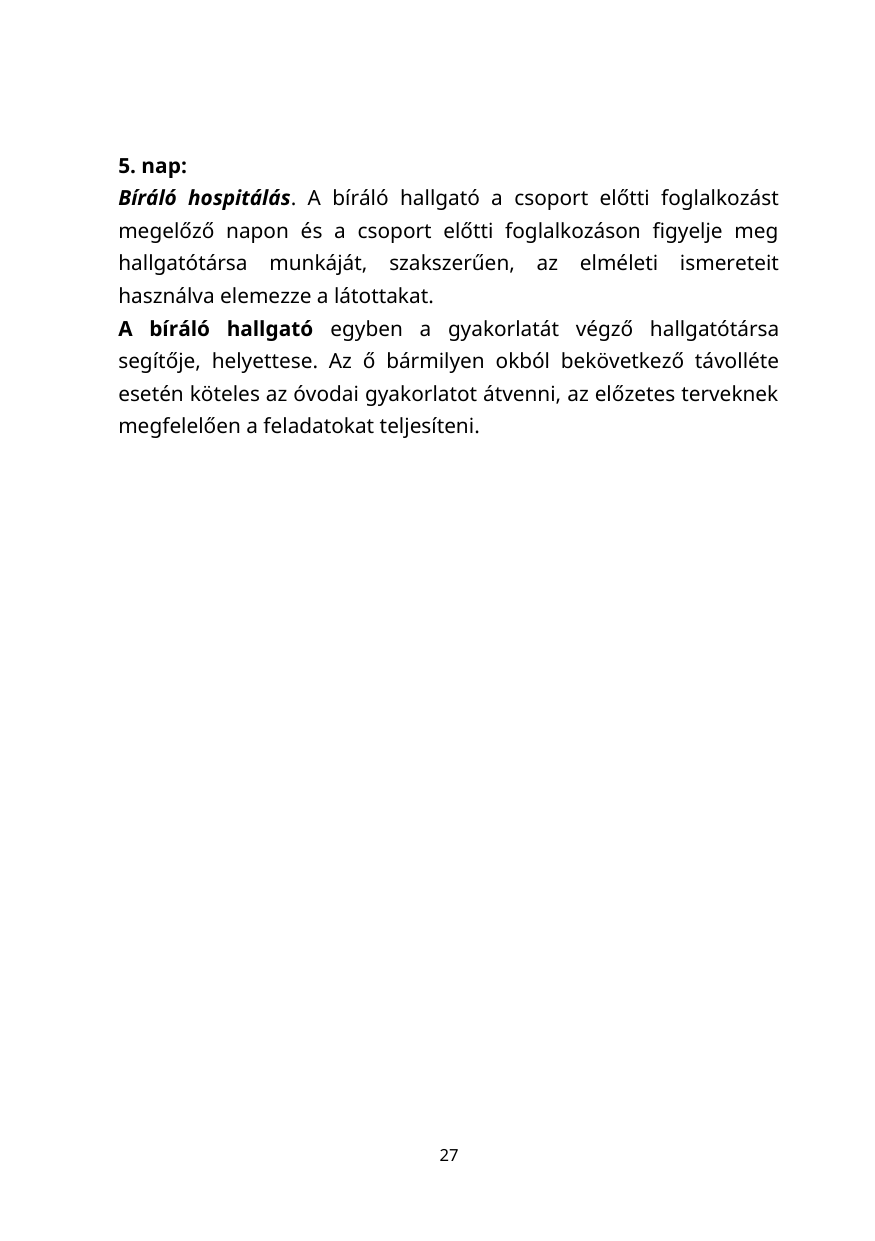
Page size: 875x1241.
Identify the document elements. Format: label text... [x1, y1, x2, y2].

text A bíráló hallgató egyben a gyakorlatát végző hallgatótársa segítője, helyettese. Az ő bármilyen okból bekövetkező távolléte esetén köteles az óvodai gyakorlatot átvenni, az előzetes terveknek megfelelően a feladatokat teljesíteni. [118, 314, 779, 440]
text Bíráló hospitálás. A bíráló hallgató a csoport előtti foglalkozást megelőző napon és a csoport előtti foglalkozáson figyelje meg hallgatótársa munkáját, szakszerűen, az elméleti ismereteit használva elemezze a látottakat. [118, 183, 779, 309]
text 5. nap: [118, 151, 779, 179]
